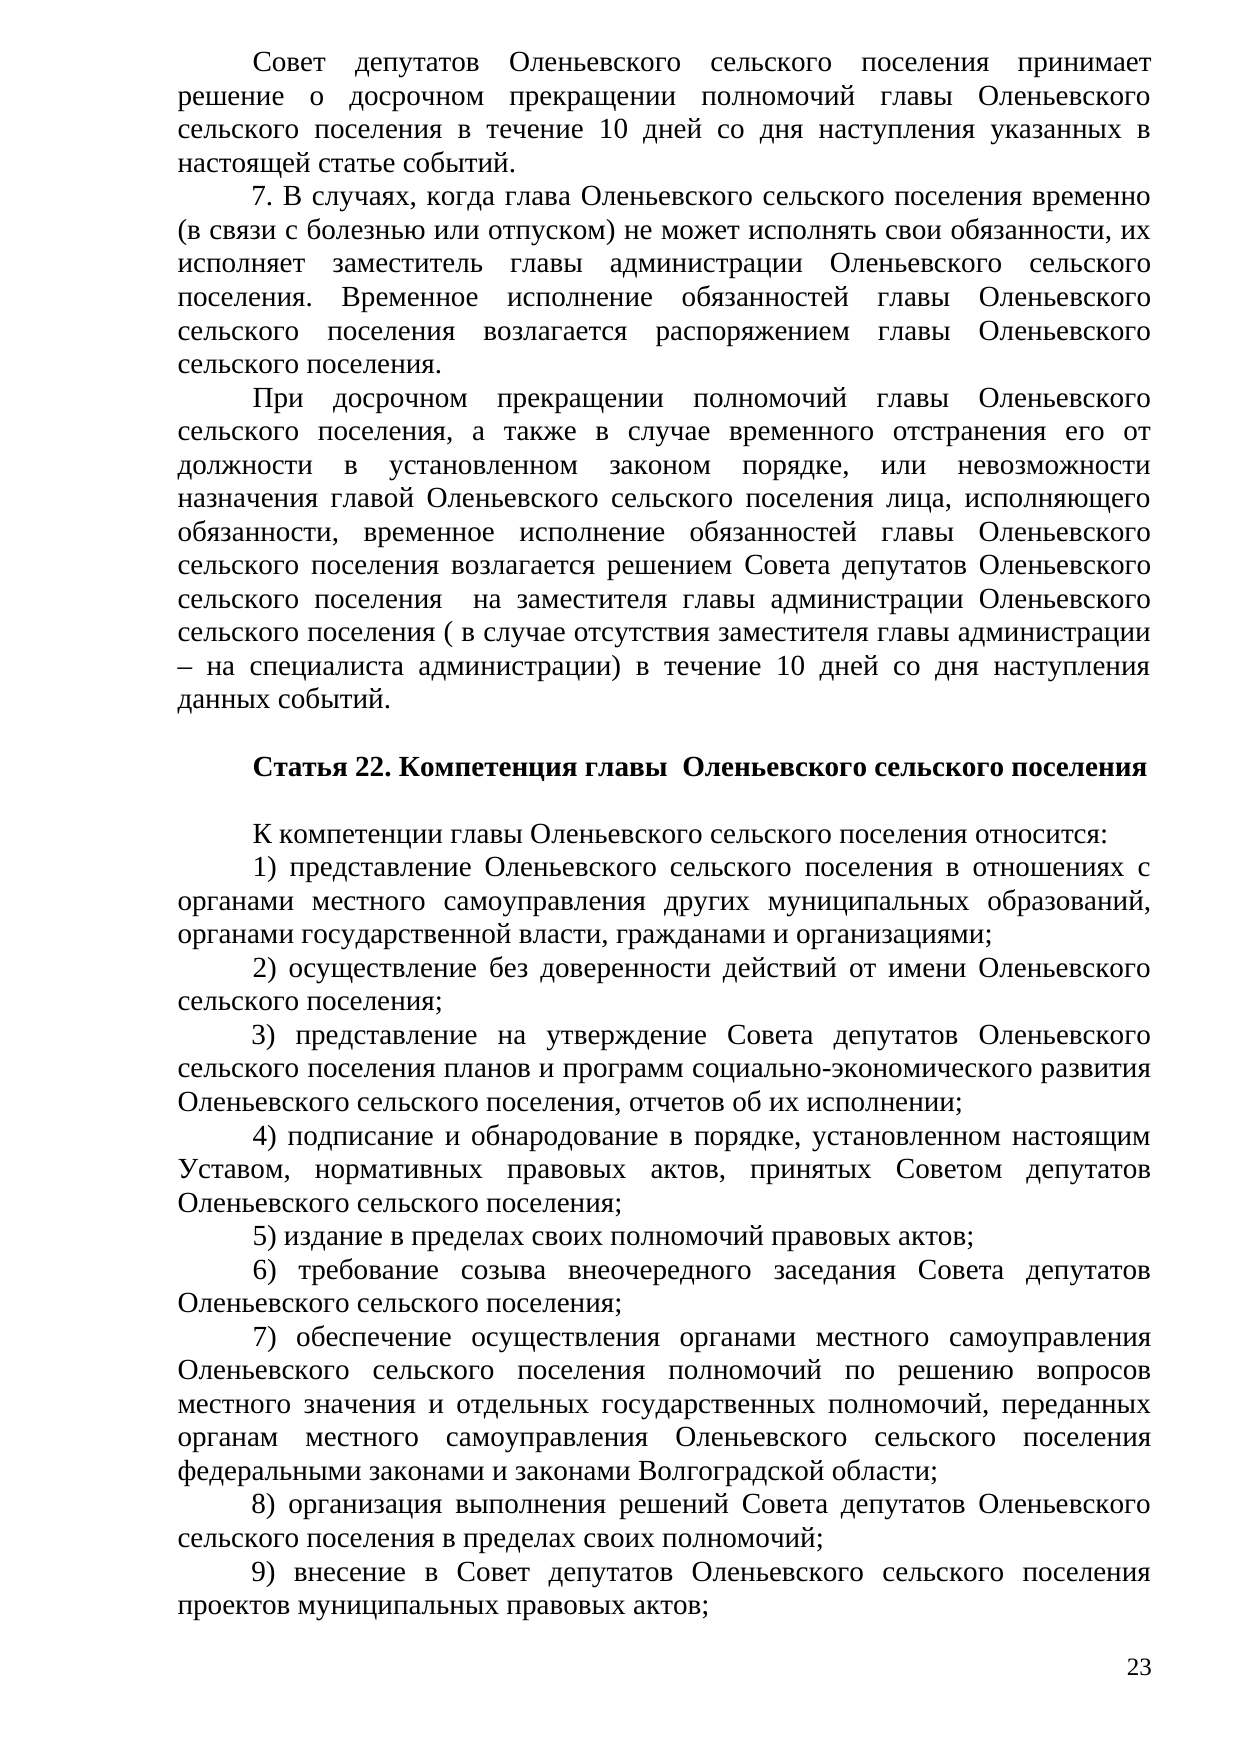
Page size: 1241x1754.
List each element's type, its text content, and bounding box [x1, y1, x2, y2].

text К компетенции главы Оленьевского сельского поселения относится: [177, 816, 1152, 849]
text 6) требование созыва внеочередного заседания Совета депутатов Оленьевского сельского поселения; [177, 1252, 1152, 1319]
text 8) организация выполнения решений Совета депутатов Оленьевского сельского поселения в пределах своих полномочий; [177, 1487, 1152, 1554]
text 5) издание в пределах своих полномочий правовых актов; [177, 1218, 1152, 1252]
text Совет депутатов Оленьевского сельского поселения принимает решение о досрочном прекращении полномочий главы Оленьевского сельского поселения в течение 10 дней со дня наступления указанных в настоящей статье событий. [177, 44, 1152, 178]
text Статья 22. Компетенция главы Оленьевского сельского поселения [177, 749, 1152, 782]
text 3) представление на утверждение Совета депутатов Оленьевского сельского поселения планов и программ социально-экономического развития Оленьевского сельского поселения, отчетов об их исполнении; [177, 1017, 1152, 1118]
text 9) внесение в Совет депутатов Оленьевского сельского поселения проектов муниципальных правовых актов; [177, 1554, 1152, 1621]
text 2) осуществление без доверенности действий от имени Оленьевского сельского поселения; [177, 950, 1152, 1017]
text 7. В случаях, когда глава Оленьевского сельского поселения временно (в связи с болезнью или отпуском) не может исполнять свои обязанности, их исполняет заместитель главы администрации Оленьевского сельского поселения. Временное исполнение обязанностей главы Оленьевского сельского поселения возлагается распоряжением главы Оленьевского сельского поселения. [177, 178, 1152, 380]
text 1) представление Оленьевского сельского поселения в отношениях с органами местного самоуправления других муниципальных образований, органами государственной власти, гражданами и организациями; [177, 849, 1152, 950]
text 4) подписание и обнародование в порядке, установленном настоящим Уставом, нормативных правовых актов, принятых Советом депутатов Оленьевского сельского поселения; [177, 1118, 1152, 1218]
text 7) обеспечение осуществления органами местного самоуправления Оленьевского сельского поселения полномочий по решению вопросов местного значения и отдельных государственных полномочий, переданных органам местного самоуправления Оленьевского сельского поселения федеральными законами и законами Волгоградской области; [177, 1319, 1152, 1487]
text При досрочном прекращении полномочий главы Оленьевского сельского поселения, а также в случае временного отстранения его от должности в установленном законом порядке, или невозможности назначения главой Оленьевского сельского поселения лица, исполняющего обязанности, временное исполнение обязанностей главы Оленьевского сельского поселения возлагается решением Совета депутатов Оленьевского сельского поселения на заместителя главы администрации Оленьевского сельского поселения ( в случае отсутствия заместителя главы администрации – на специалиста администрации) в течение 10 дней со дня наступления данных событий. [177, 380, 1152, 715]
